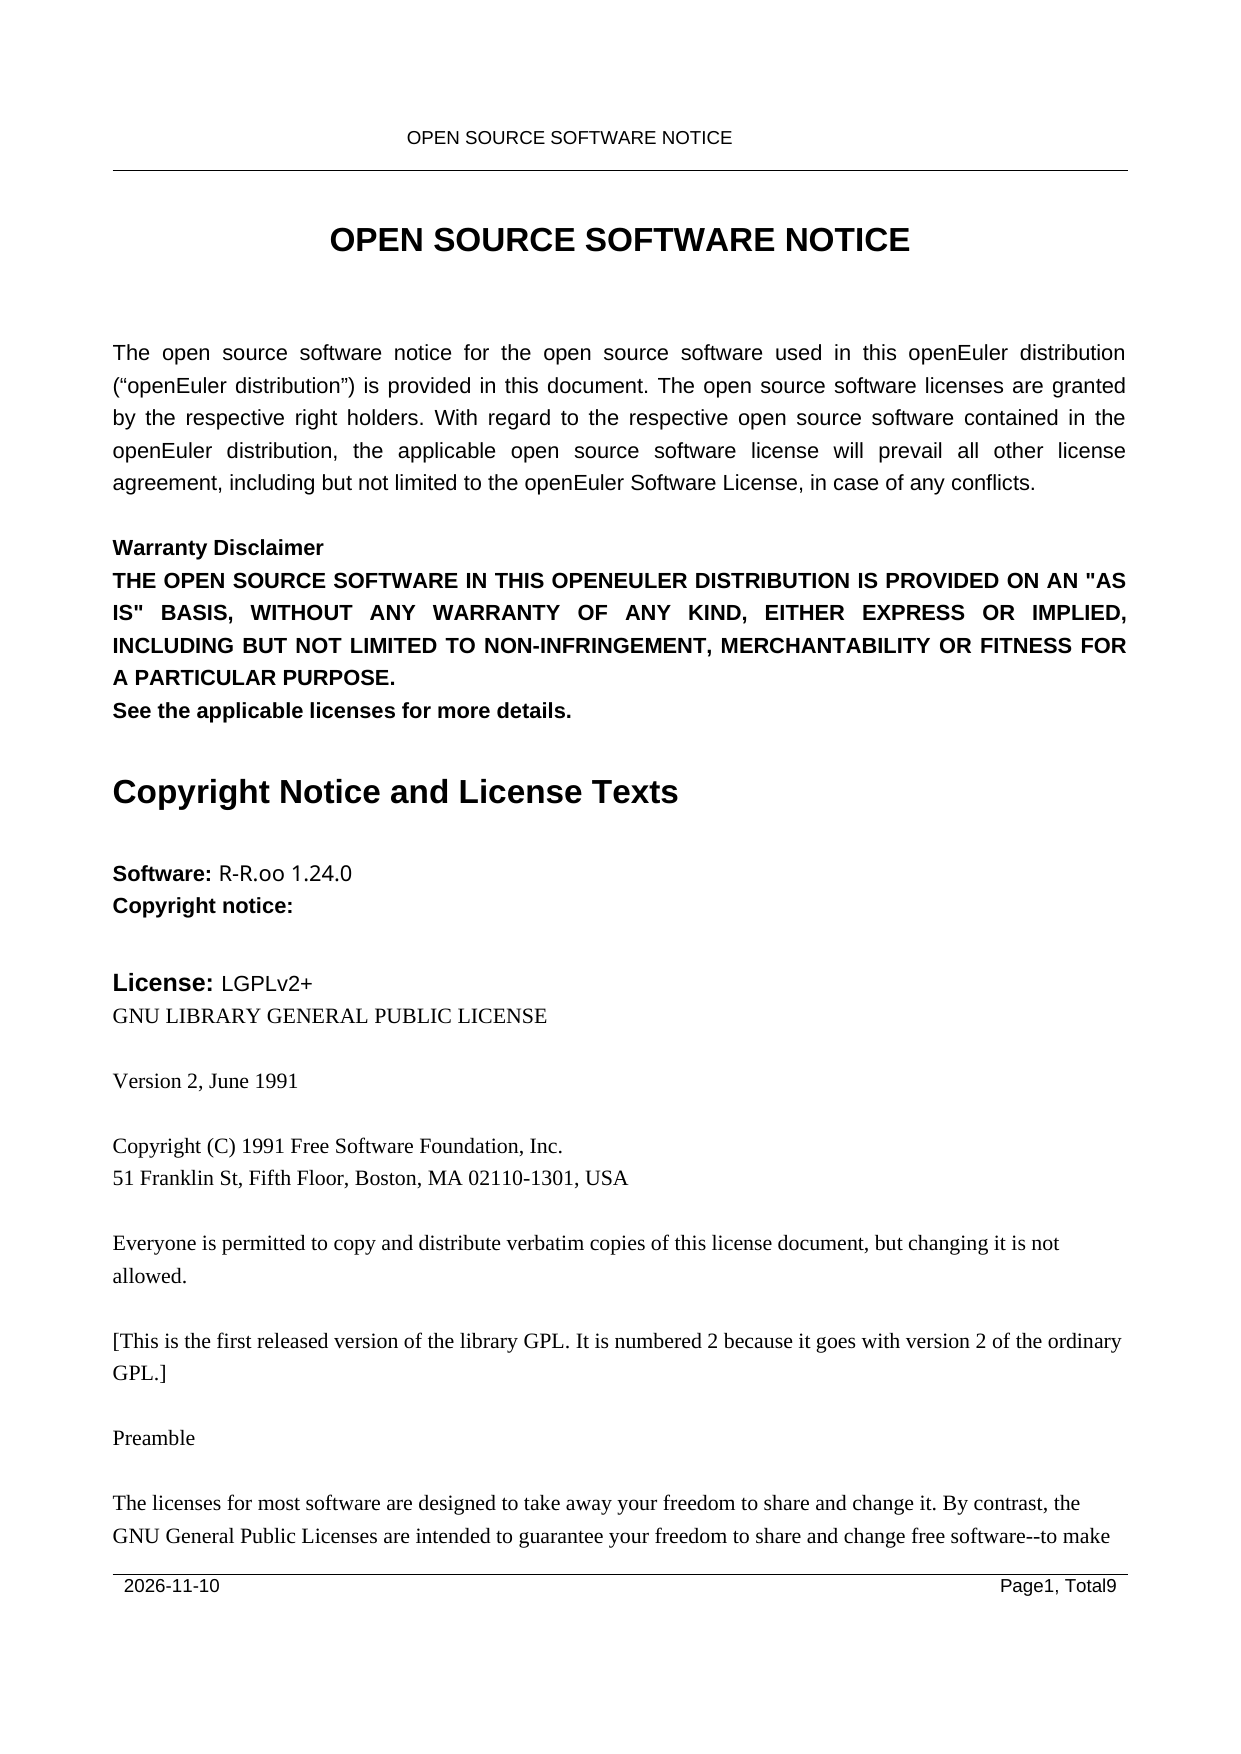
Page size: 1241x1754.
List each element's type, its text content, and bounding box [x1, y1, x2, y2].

text The open source software notice for the open source software used in this openEuler distribution (“openEuler distribution”) is provided in this document. The open source software licenses are granted by the respective right holders. With regard to the respective open source software contained in the openEuler distribution, the applicable open source software license will prevail all other license agreement, including but not limited to the openEuler Software License, in case of any conflicts. [112, 336, 1128, 499]
text License: LGPLv2+ [112, 966, 1128, 999]
text Copyright notice: [112, 889, 1128, 921]
text THE OPEN SOURCE SOFTWARE IN THIS OPENEULER DISTRIBUTION IS PROVIDED ON AN "AS IS" BASIS, WITHOUT ANY WARRANTY OF ANY KIND, EITHER EXPRESS OR IMPLIED, INCLUDING BUT NOT LIMITED TO NON-INFRINGEMENT, MERCHANTABILITY OR FITNESS FOR A PARTICULAR PURPOSE. See the applicable licenses for more details. [112, 564, 1128, 726]
title Software: R-R.oo 1.24.0 [112, 856, 1128, 889]
text OPEN SOURCE SOFTWARE NOTICE [112, 206, 1128, 271]
text Copyright Notice and License Texts [112, 759, 1128, 824]
text Warranty Disclaimer [112, 531, 1128, 564]
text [112, 999, 1128, 1551]
